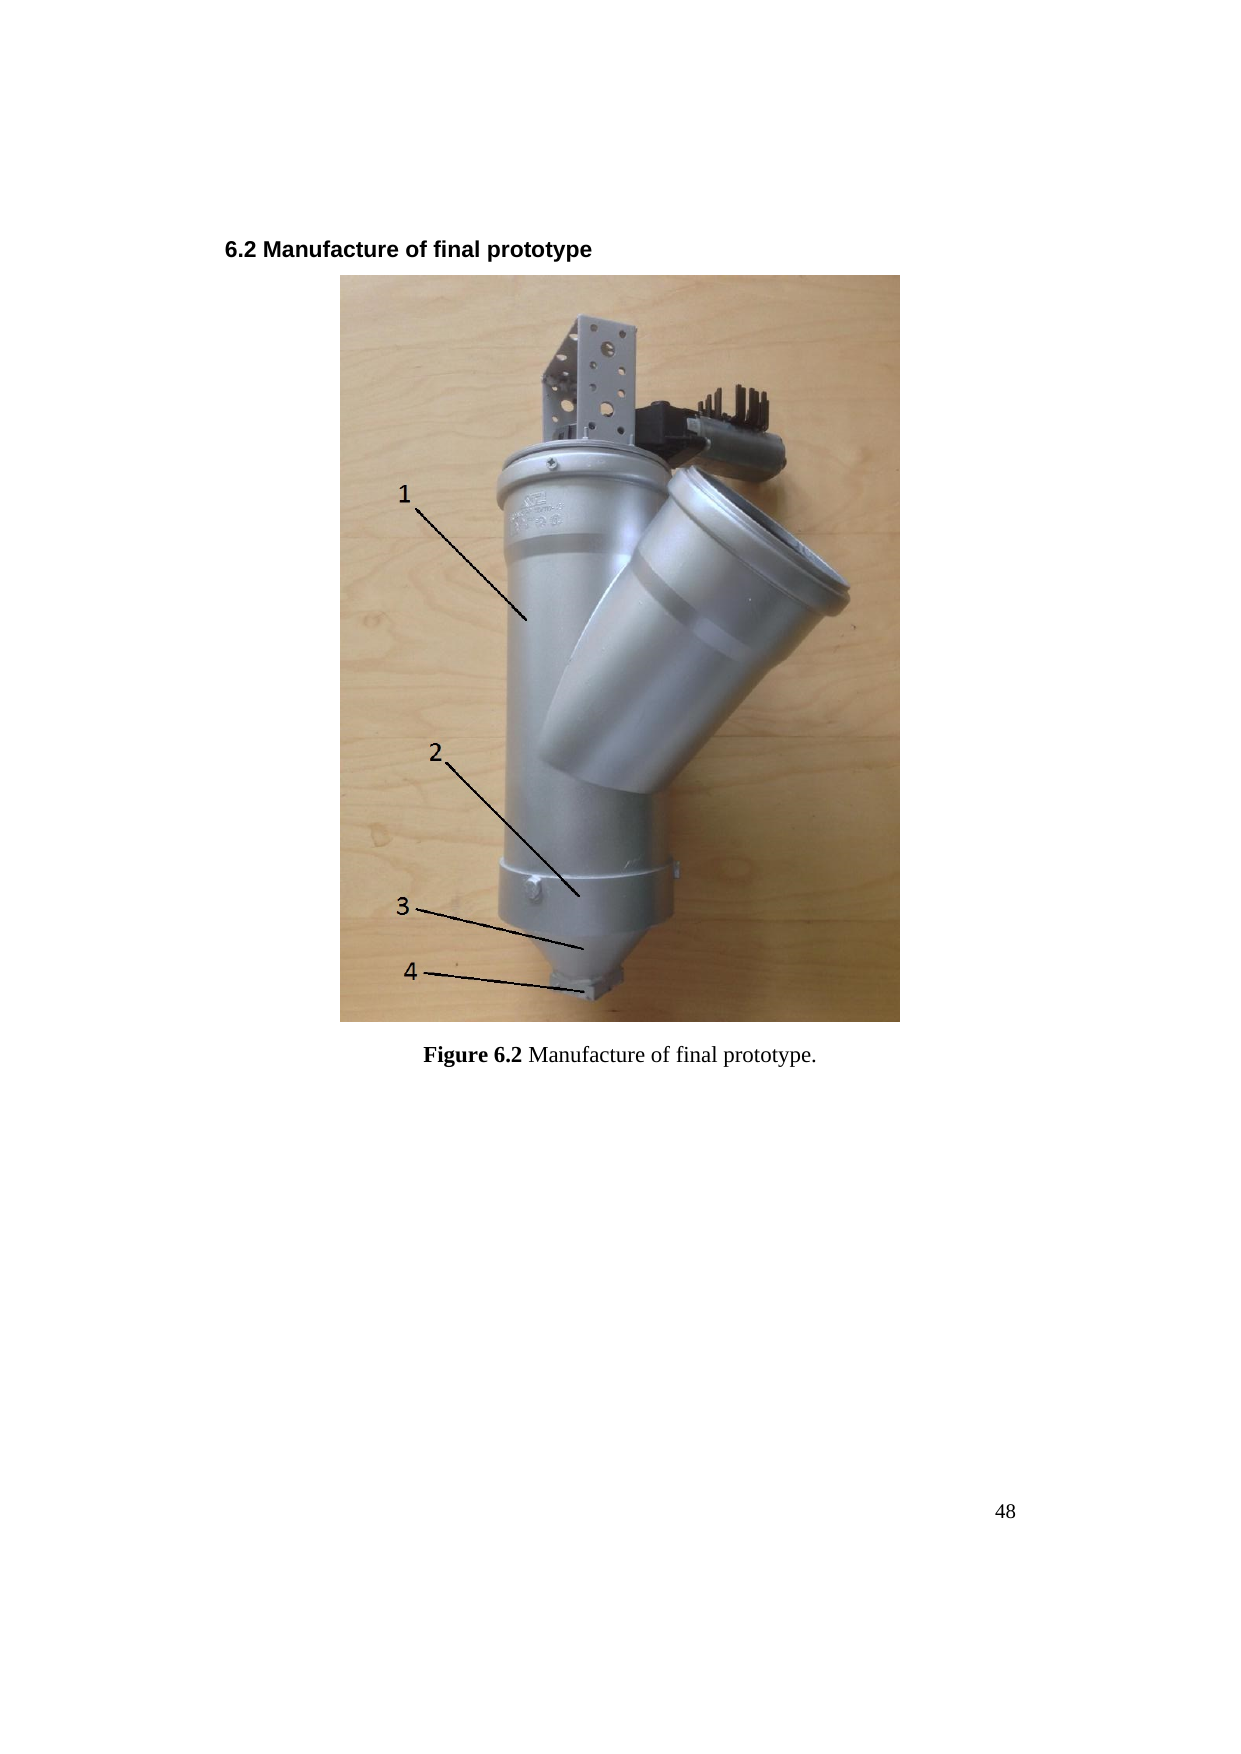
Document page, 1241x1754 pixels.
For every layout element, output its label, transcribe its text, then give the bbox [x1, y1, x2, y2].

picture [340, 275, 900, 1022]
subtitle Manufacture of final prototype [224, 236, 1016, 263]
text Figure 6.2 Manufacture of final prototype. [224, 1034, 1016, 1067]
